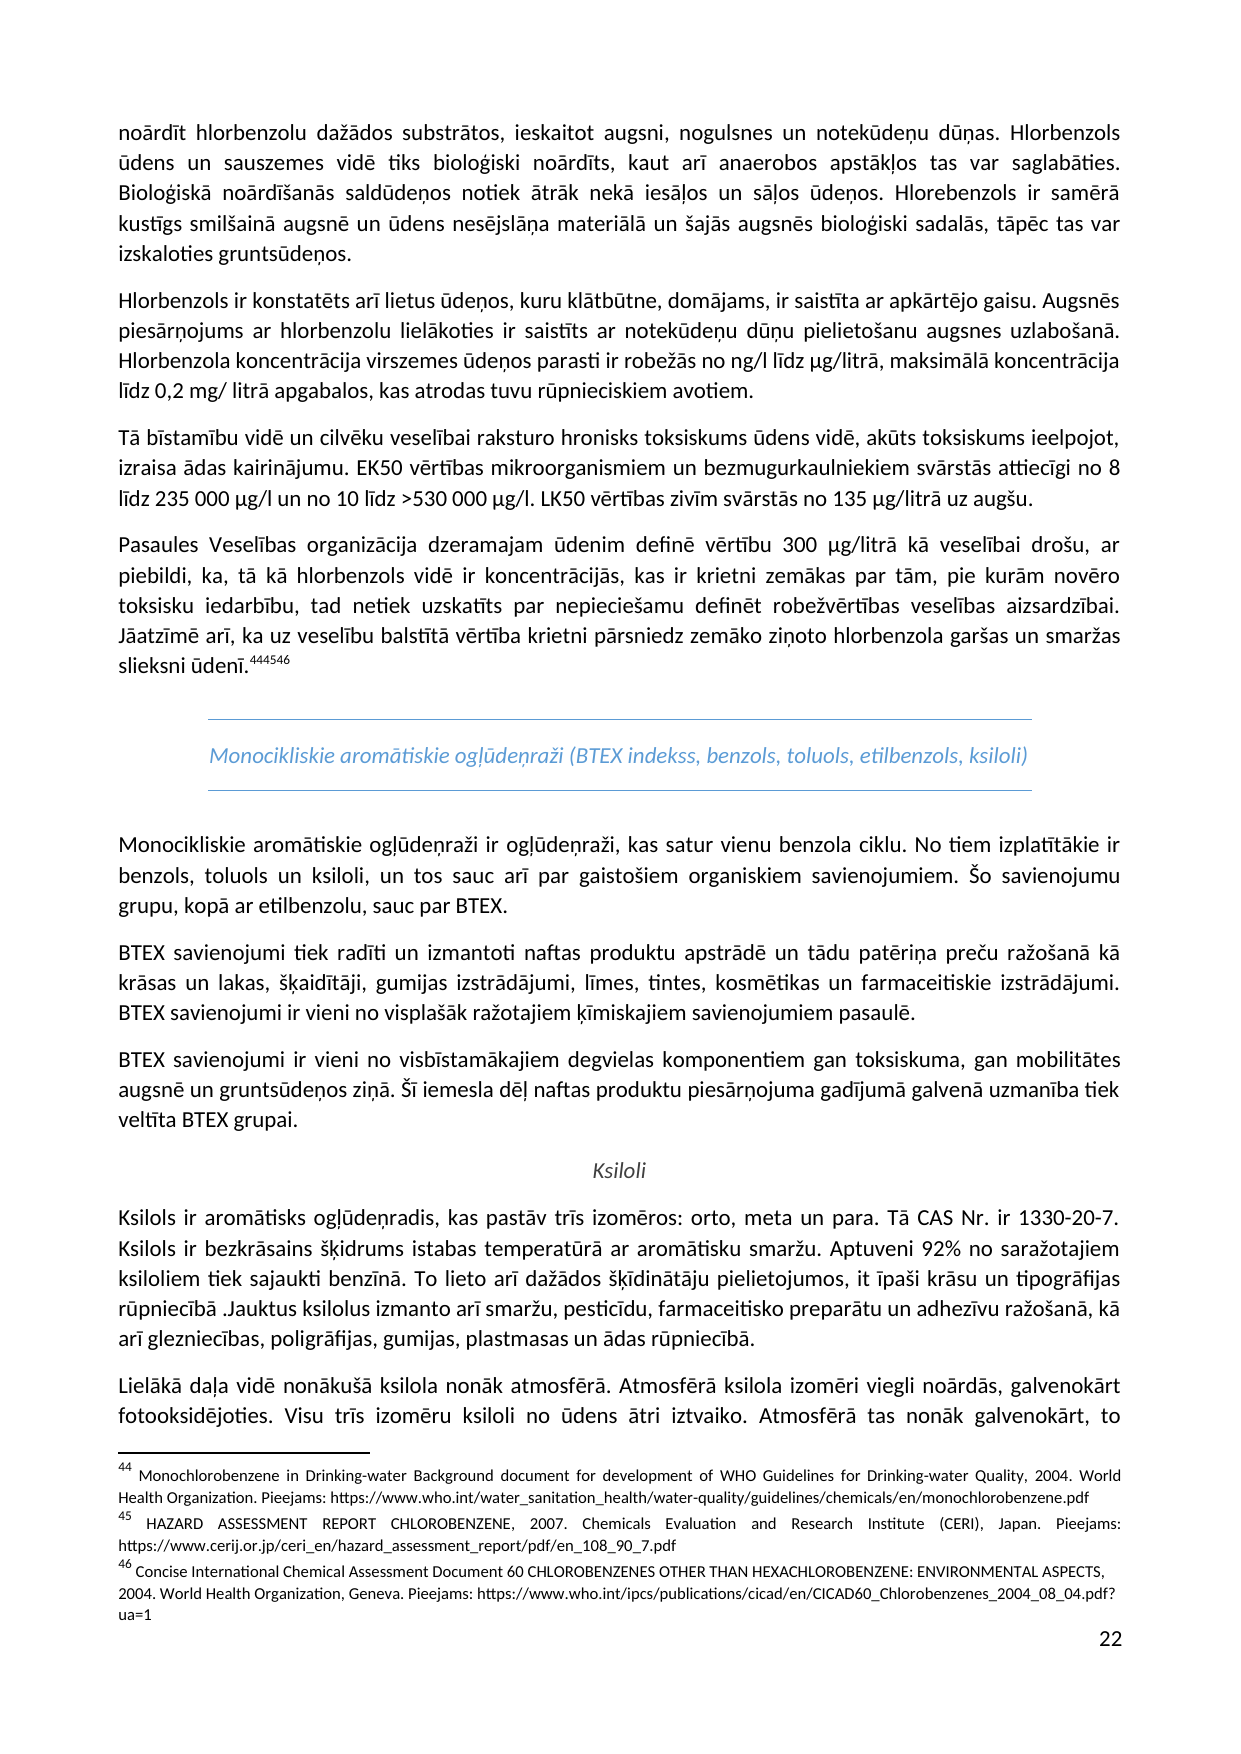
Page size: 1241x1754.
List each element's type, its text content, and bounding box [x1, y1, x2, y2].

text BTEX savienojumi tiek radīti un izmantoti naftas produktu apstrādē un tādu patēriņa preču ražošanā kā krāsas un lakas, šķaidītāji, gumijas izstrādājumi, līmes, tintes, kosmētikas un farmaceitiskie izstrādājumi. BTEX savienojumi ir vieni no visplašāk ražotajiem ķīmiskajiem savienojumiem pasaulē. [118, 938, 1122, 1026]
text Pasaules Veselības organizācija dzeramajam ūdenim definē vērtību 300 µg/litrā kā veselībai drošu, ar piebildi, ka, tā kā hlorbenzols vidē ir koncentrācijās, kas ir krietni zemākas par tām, pie kurām novēro toksisku iedarbību, tad netiek uzskatīts par nepieciešamu definēt robežvērtības veselības aizsardzībai. Jāatzīmē arī, ka uz veselību balstītā vērtība krietni pārsniedz zemāko ziņoto hlorbenzola garšas un smaržas slieksni ūdenī. [118, 531, 1122, 679]
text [118, 1371, 1122, 1429]
text BTEX savienojumi ir vieni no visbīstamākajiem degvielas komponentiem gan toksiskuma, gan mobilitātes augsnē un gruntsūdeņos ziņā. Šī iemesla dēļ naftas produktu piesārņojuma gadījumā galvenā uzmanība tiek veltīta BTEX grupai. [118, 1045, 1122, 1134]
text Monocikliskie aromātiskie ogļūdeņraži ir ogļūdeņraži, kas satur vienu benzola ciklu. No tiem izplatītākie ir benzols, toluols un ksiloli, un tos sauc arī par gaistošiem organiskiem savienojumiem. Šo savienojumu grupu, kopā ar etilbenzolu, sauc par BTEX. [118, 831, 1122, 919]
text Hlorbenzols ir konstatēts arī lietus ūdeņos, kuru klātbūtne, domājams, ir saistīta ar apkārtējo gaisu. Augsnēs piesārņojums ar hlorbenzolu lielākoties ir saistīts ar notekūdeņu dūņu pielietošanu augsnes uzlabošanā. Hlorbenzola koncentrācija virszemes ūdeņos parasti ir robežās no ng/l līdz µg/litrā, maksimālā koncentrācija līdz 0,2 mg/ litrā apgabalos, kas atrodas tuvu rūpnieciskiem avotiem. [118, 286, 1122, 404]
text Ksiloli [208, 1157, 1032, 1185]
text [118, 118, 1122, 267]
text Monocikliskie aromātiskie ogļūdeņraži (BTEX indekss, benzols, toluols, etilbenzols, ksiloli) [208, 720, 1032, 790]
text Tā bīstamību vidē un cilvēku veselībai raksturo hronisks toksiskums ūdens vidē, akūts toksiskums ieelpojot, izraisa ādas kairinājumu. EK50 vērtības mikroorganismiem un bezmugurkaulniekiem svārstās attiecīgi no 8 līdz 235 000 µg/l un no 10 līdz >530 000 µg/l. LK50 vērtības zivīm svārstās no 135 µg/litrā uz augšu. [118, 423, 1122, 512]
text Ksilols ir aromātisks ogļūdeņradis, kas pastāv trīs izomēros: orto, meta un para. Tā CAS Nr. ir 1330-20-7. Ksilols ir bezkrāsains šķidrums istabas temperatūrā ar aromātisku smaržu. Aptuveni 92% no saražotajiem ksiloliem tiek sajaukti benzīnā. To lieto arī dažādos šķīdinātāju pielietojumos, it īpaši krāsu un tipogrāfijas rūpniecībā .Jauktus ksilolus izmanto arī smaržu, pesticīdu, farmaceitisko preparātu un adhezīvu ražošanā, kā arī glezniecības, poligrāfijas, gumijas, plastmasas un ādas rūpniecībā. [118, 1203, 1122, 1352]
